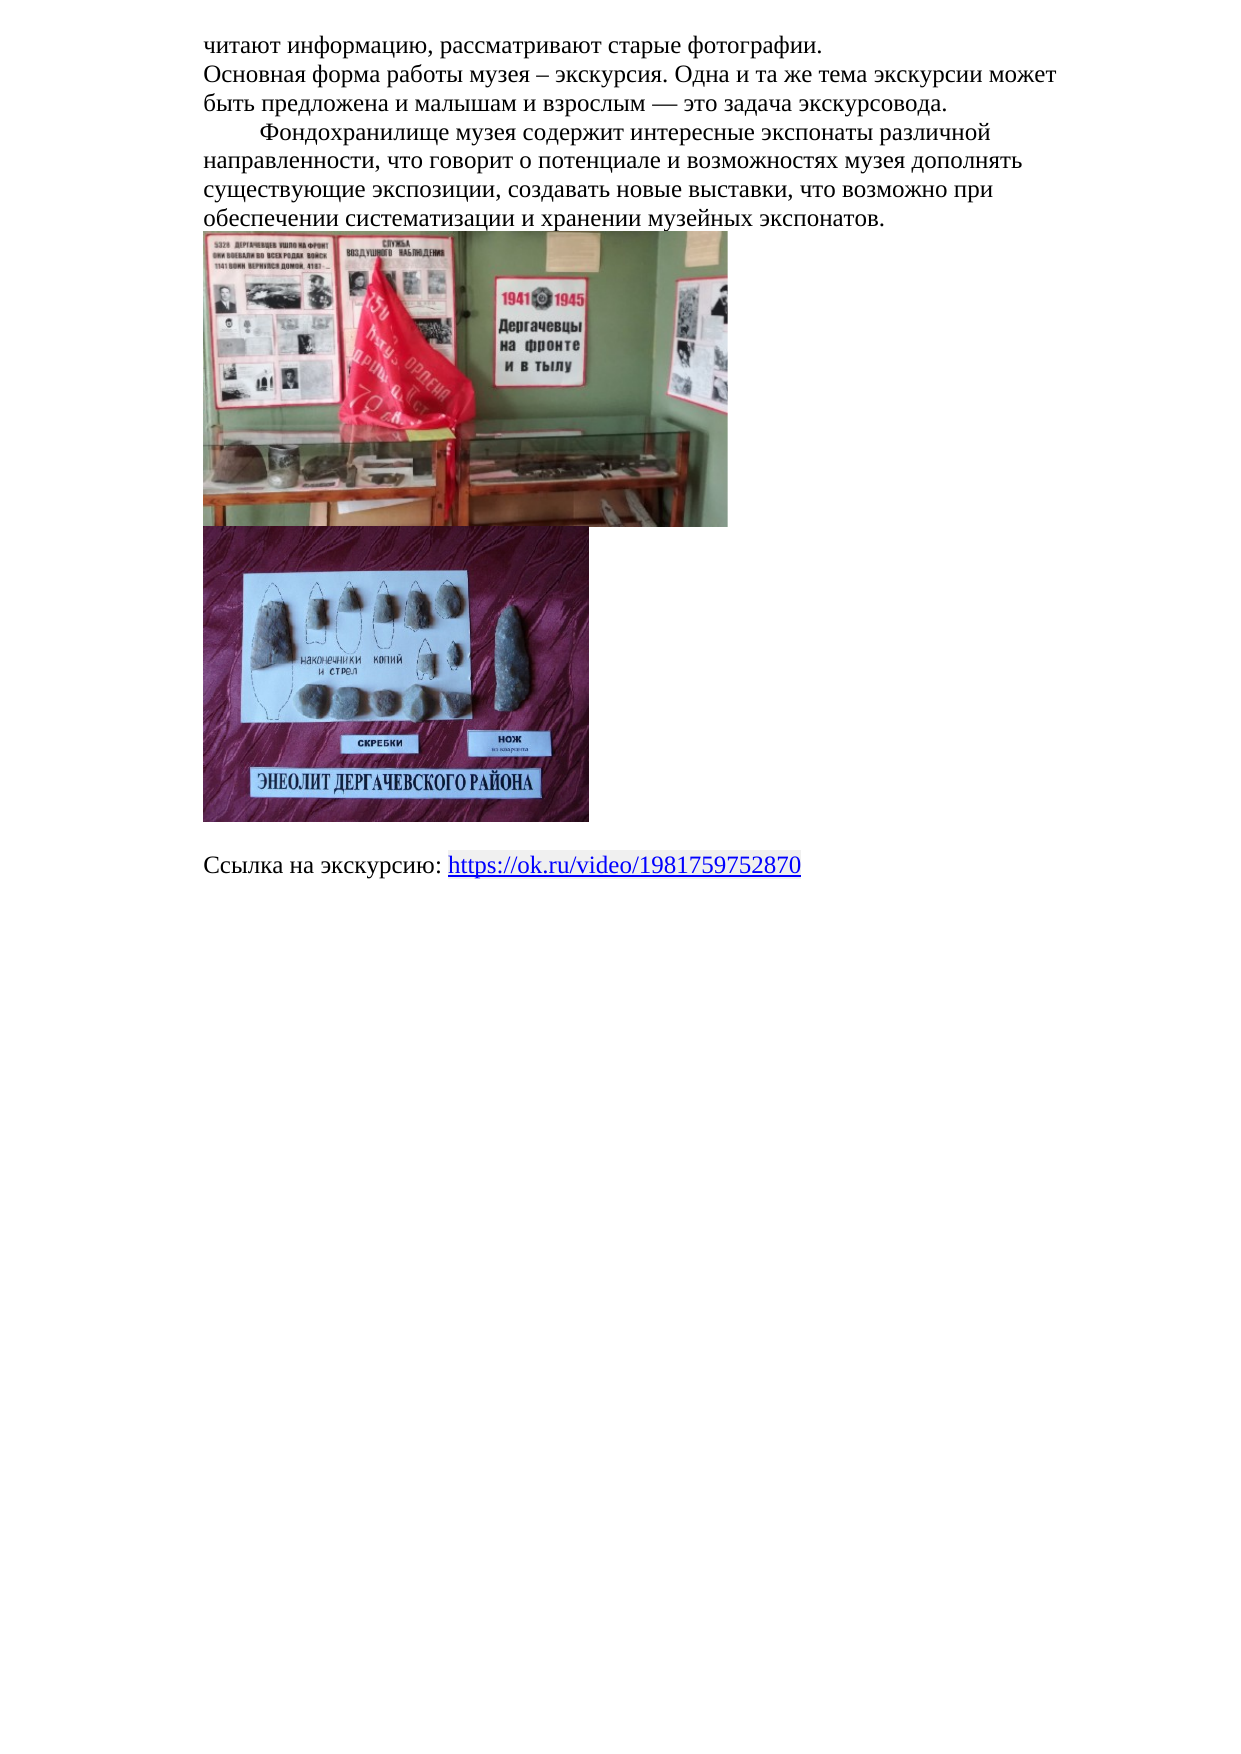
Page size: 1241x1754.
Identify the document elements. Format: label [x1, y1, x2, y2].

table_cell [192, 30, 1107, 1478]
picture [203, 231, 728, 822]
